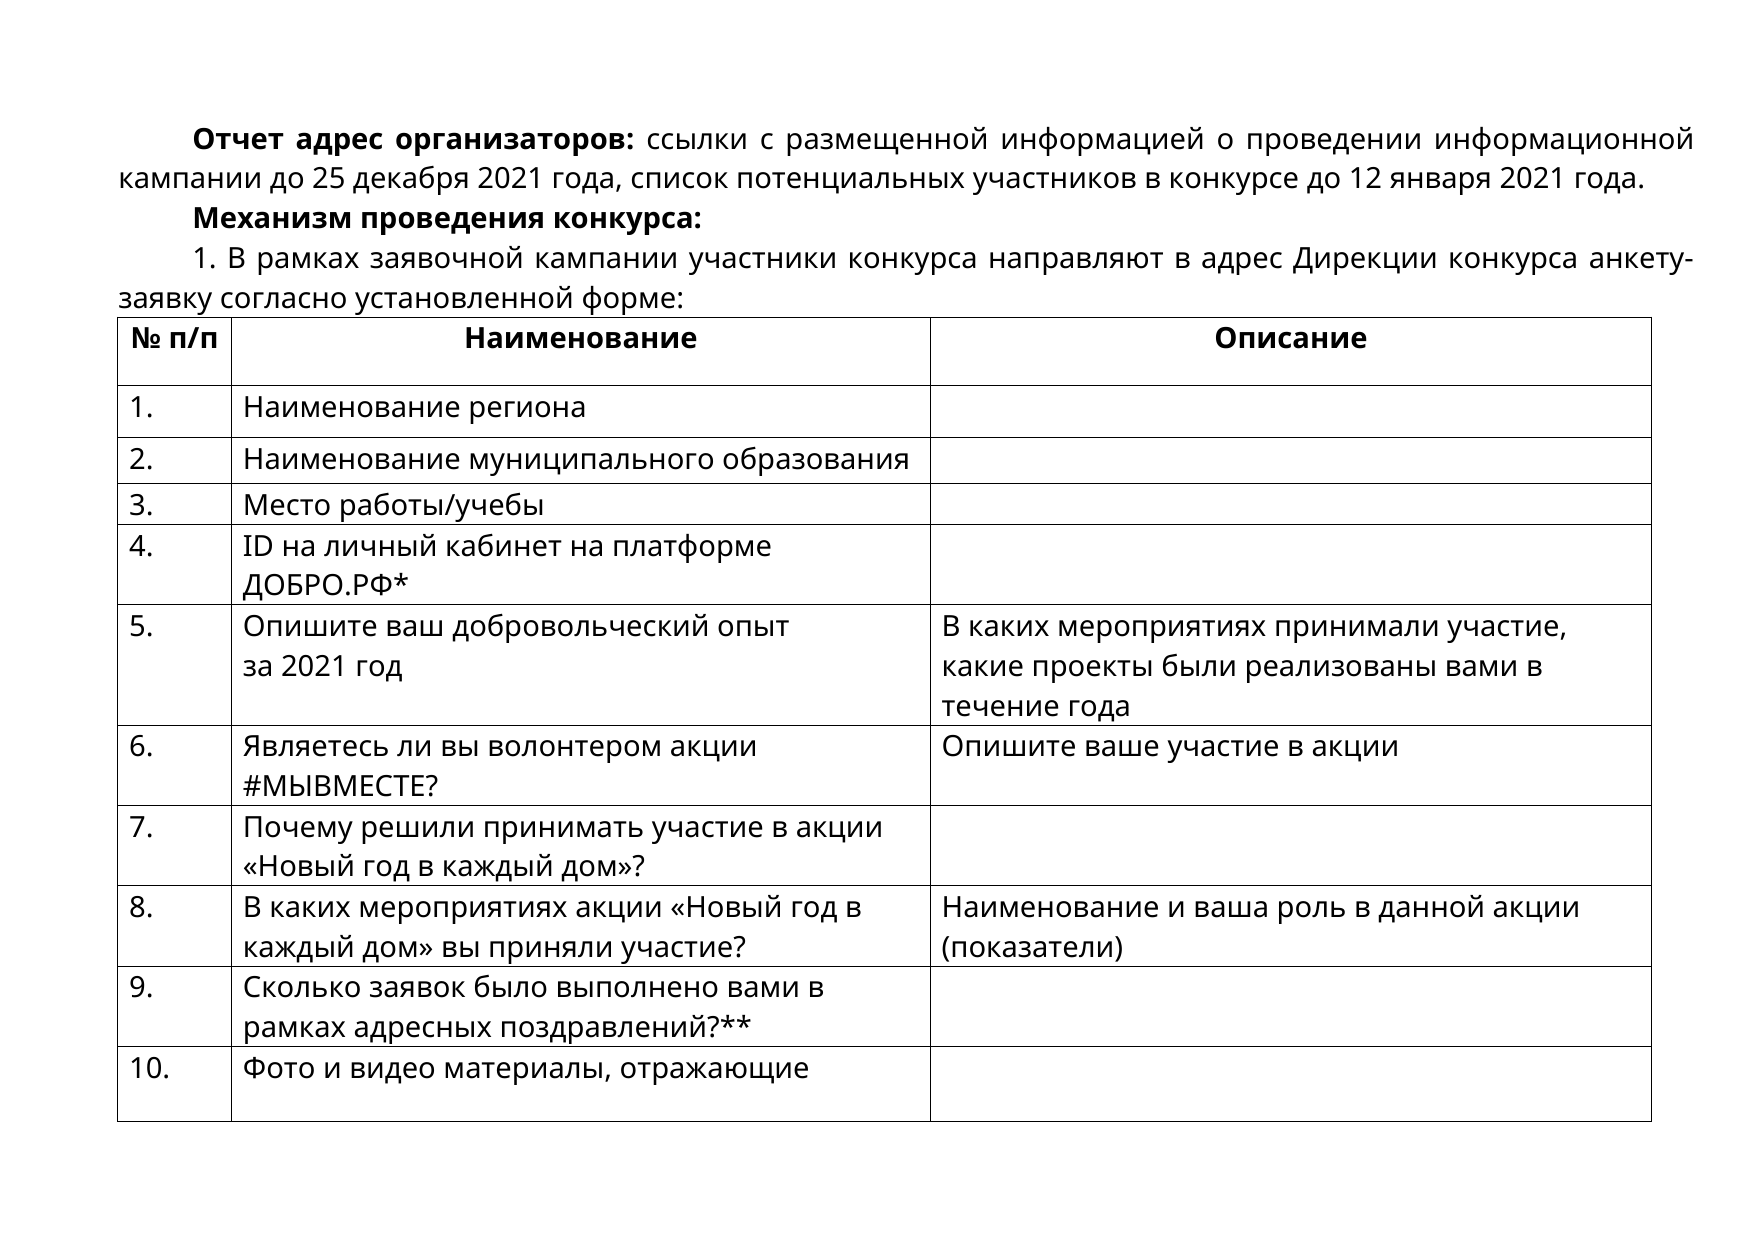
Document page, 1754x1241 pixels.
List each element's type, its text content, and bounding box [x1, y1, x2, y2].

table_cell Место работы/учебы [232, 484, 930, 524]
table_cell [931, 438, 1651, 483]
table_cell Наименование региона [232, 386, 930, 437]
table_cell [232, 1047, 930, 1121]
table_cell [931, 1047, 1651, 1121]
table_cell [931, 525, 1651, 604]
text Отчет адрес организаторов: ссылки с размещенной информацией о проведении информационной кампании до 25 декабря 2021 года, список потенциальных участников в конкурсе до 12 января 2021 года. [118, 118, 1695, 197]
table_cell 4. [118, 525, 231, 604]
table_cell Почему решили принимать участие в акции «Новый год в каждый дом»? [232, 806, 930, 885]
table_cell 5. [118, 605, 231, 724]
table_cell 1. [118, 386, 231, 437]
text Механизм проведения конкурса: [118, 197, 1695, 237]
text 1. В рамках заявочной кампании участники конкурса направляют в адрес Дирекции конкурса анкету-заявку согласно установленной форме: [118, 237, 1695, 317]
table_cell Опишите ваш добровольческий опыт за 2021 год [232, 605, 930, 724]
table_cell 2. [118, 438, 231, 483]
table_cell Сколько заявок было выполнено вами в рамках адресных поздравлений?** [232, 967, 930, 1046]
table_cell 8. [118, 886, 231, 966]
table_cell [931, 967, 1651, 1046]
table_cell ID на личный кабинет на платформе ДОБРО.РФ* [232, 525, 930, 604]
table_cell 10. [118, 1047, 231, 1121]
table_cell В каких мероприятиях акции «Новый год в каждый дом» вы приняли участие? [232, 886, 930, 966]
table_cell [931, 386, 1651, 437]
table_cell 6. [118, 726, 231, 805]
table_cell 9. [118, 967, 231, 1046]
table_header № п/п [118, 318, 231, 385]
table_cell 3. [118, 484, 231, 524]
table_cell Опишите ваше участие в акции [931, 726, 1651, 805]
table_cell 7. [118, 806, 231, 885]
table_header Описание [931, 318, 1651, 385]
table_cell Наименование и ваша роль в данной акции (показатели) [931, 886, 1651, 966]
table_cell [931, 806, 1651, 885]
table_cell [931, 484, 1651, 524]
table_cell В каких мероприятиях принимали участие, какие проекты были реализованы вами в течение года [931, 605, 1651, 724]
table_cell Являетесь ли вы волонтером акции #МЫВМЕСТЕ? [232, 726, 930, 805]
table_header Наименование [232, 318, 930, 385]
table_cell Наименование муниципального образования [232, 438, 930, 483]
